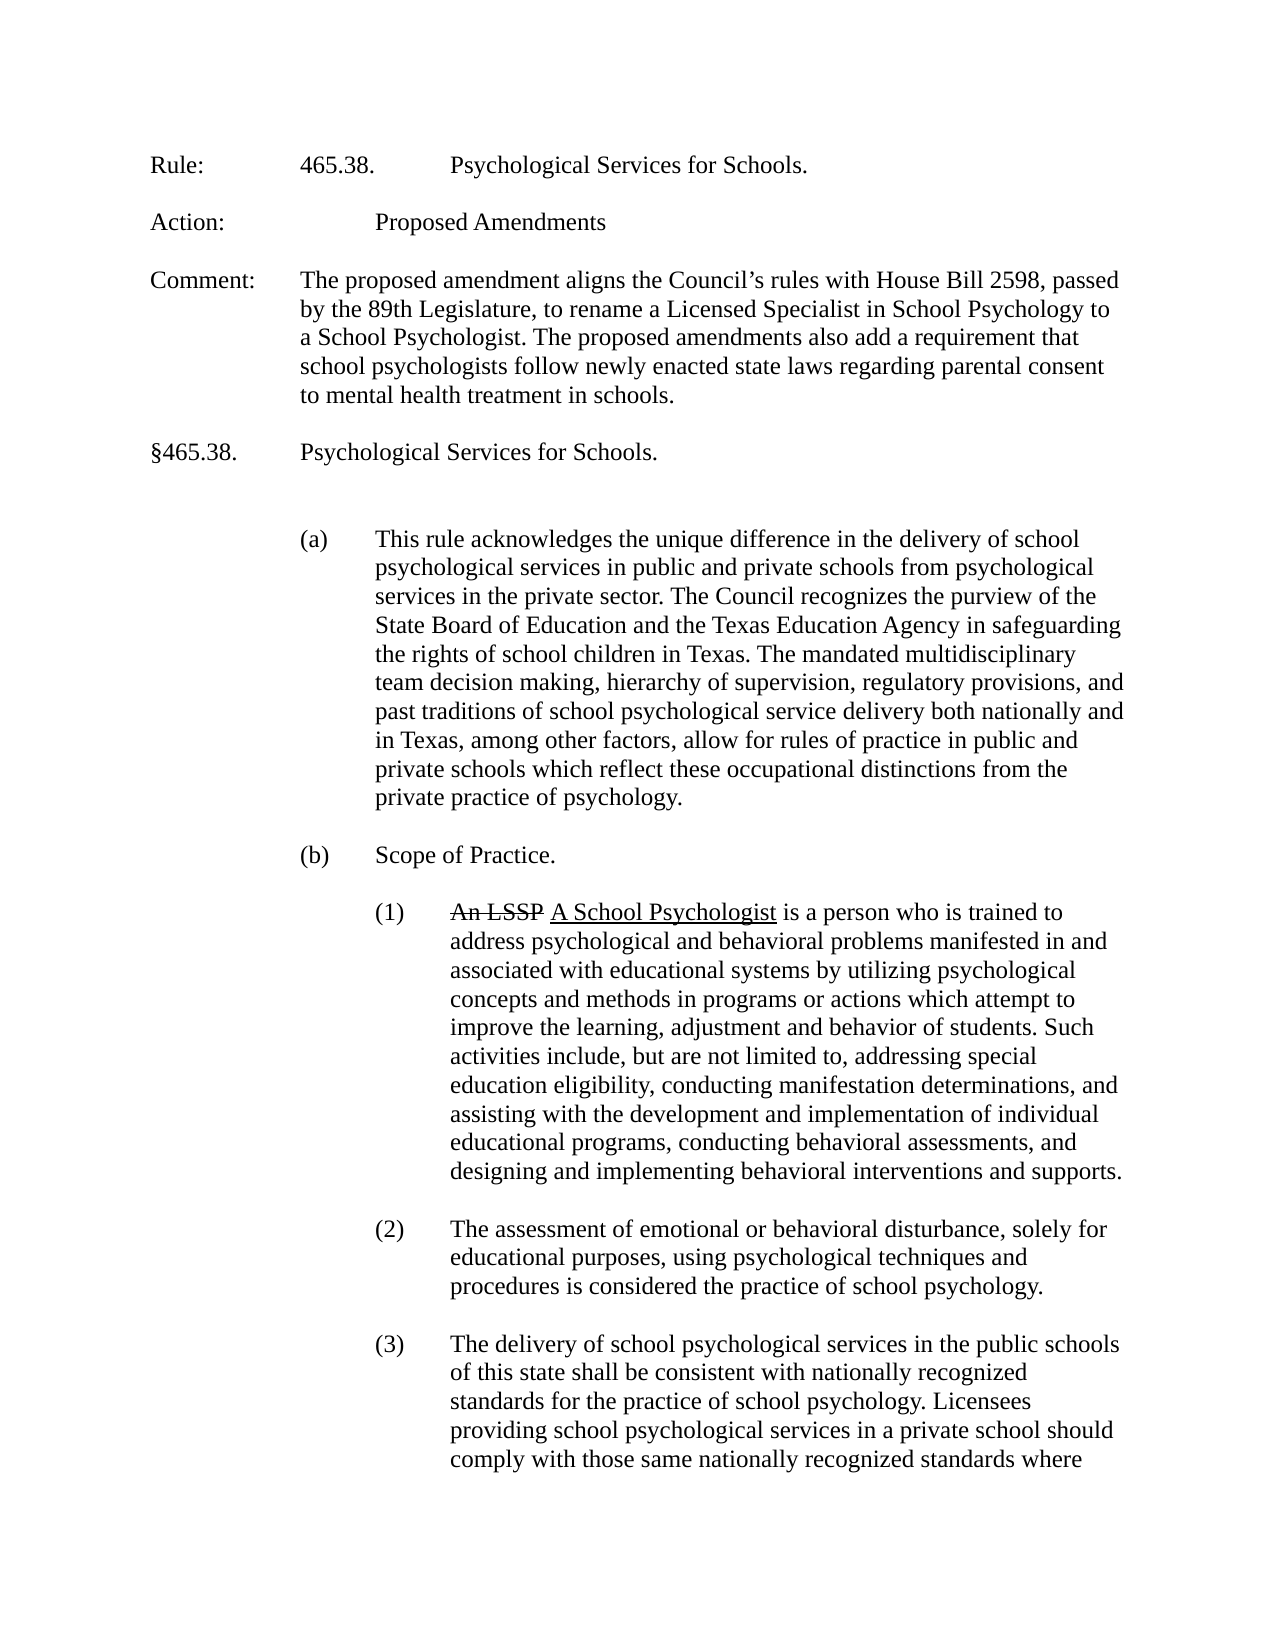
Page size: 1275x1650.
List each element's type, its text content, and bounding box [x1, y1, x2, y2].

text (b) Scope of Practice. [225, 840, 1125, 869]
text Comment: The proposed amendment aligns the Council’s rules with House Bill 2598, passed by the 89th Legislature, to rename a Licensed Specialist in School Psychology to a School Psychologist. The proposed amendments also add a requirement that school psychologists follow newly enacted state laws regarding parental consent to mental health treatment in schools. [150, 265, 1125, 409]
text (1) An LSSP A School Psychologist is a person who is trained to address psychological and behavioral problems manifested in and associated with educational systems by utilizing psychological concepts and methods in programs or actions which attempt to improve the learning, adjustment and behavior of students. Such activities include, but are not limited to, addressing special education eligibility, conducting manifestation determinations, and assisting with the development and implementation of individual educational programs, conducting behavioral assessments, and designing and implementing behavioral interventions and supports. [375, 897, 1125, 1185]
text Action: Proposed Amendments [150, 207, 1125, 236]
text (a) This rule acknowledges the unique difference in the delivery of school psychological services in public and private schools from psychological services in the private sector. The Council recognizes the purview of the State Board of Education and the Texas Education Agency in safeguarding the rights of school children in Texas. The mandated multidisciplinary team decision making, hierarchy of supervision, regulatory provisions, and past traditions of school psychological service delivery both nationally and in Texas, among other factors, allow for rules of practice in public and private schools which reflect these occupational distinctions from the private practice of psychology. [300, 524, 1125, 811]
text (2) The assessment of emotional or behavioral disturbance, solely for educational purposes, using psychological techniques and procedures is considered the practice of school psychology. [375, 1214, 1125, 1300]
text §465.38. Psychological Services for Schools. [150, 437, 1125, 466]
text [375, 1329, 1125, 1472]
text Rule: 465.38. Psychological Services for Schools. [150, 150, 1125, 179]
